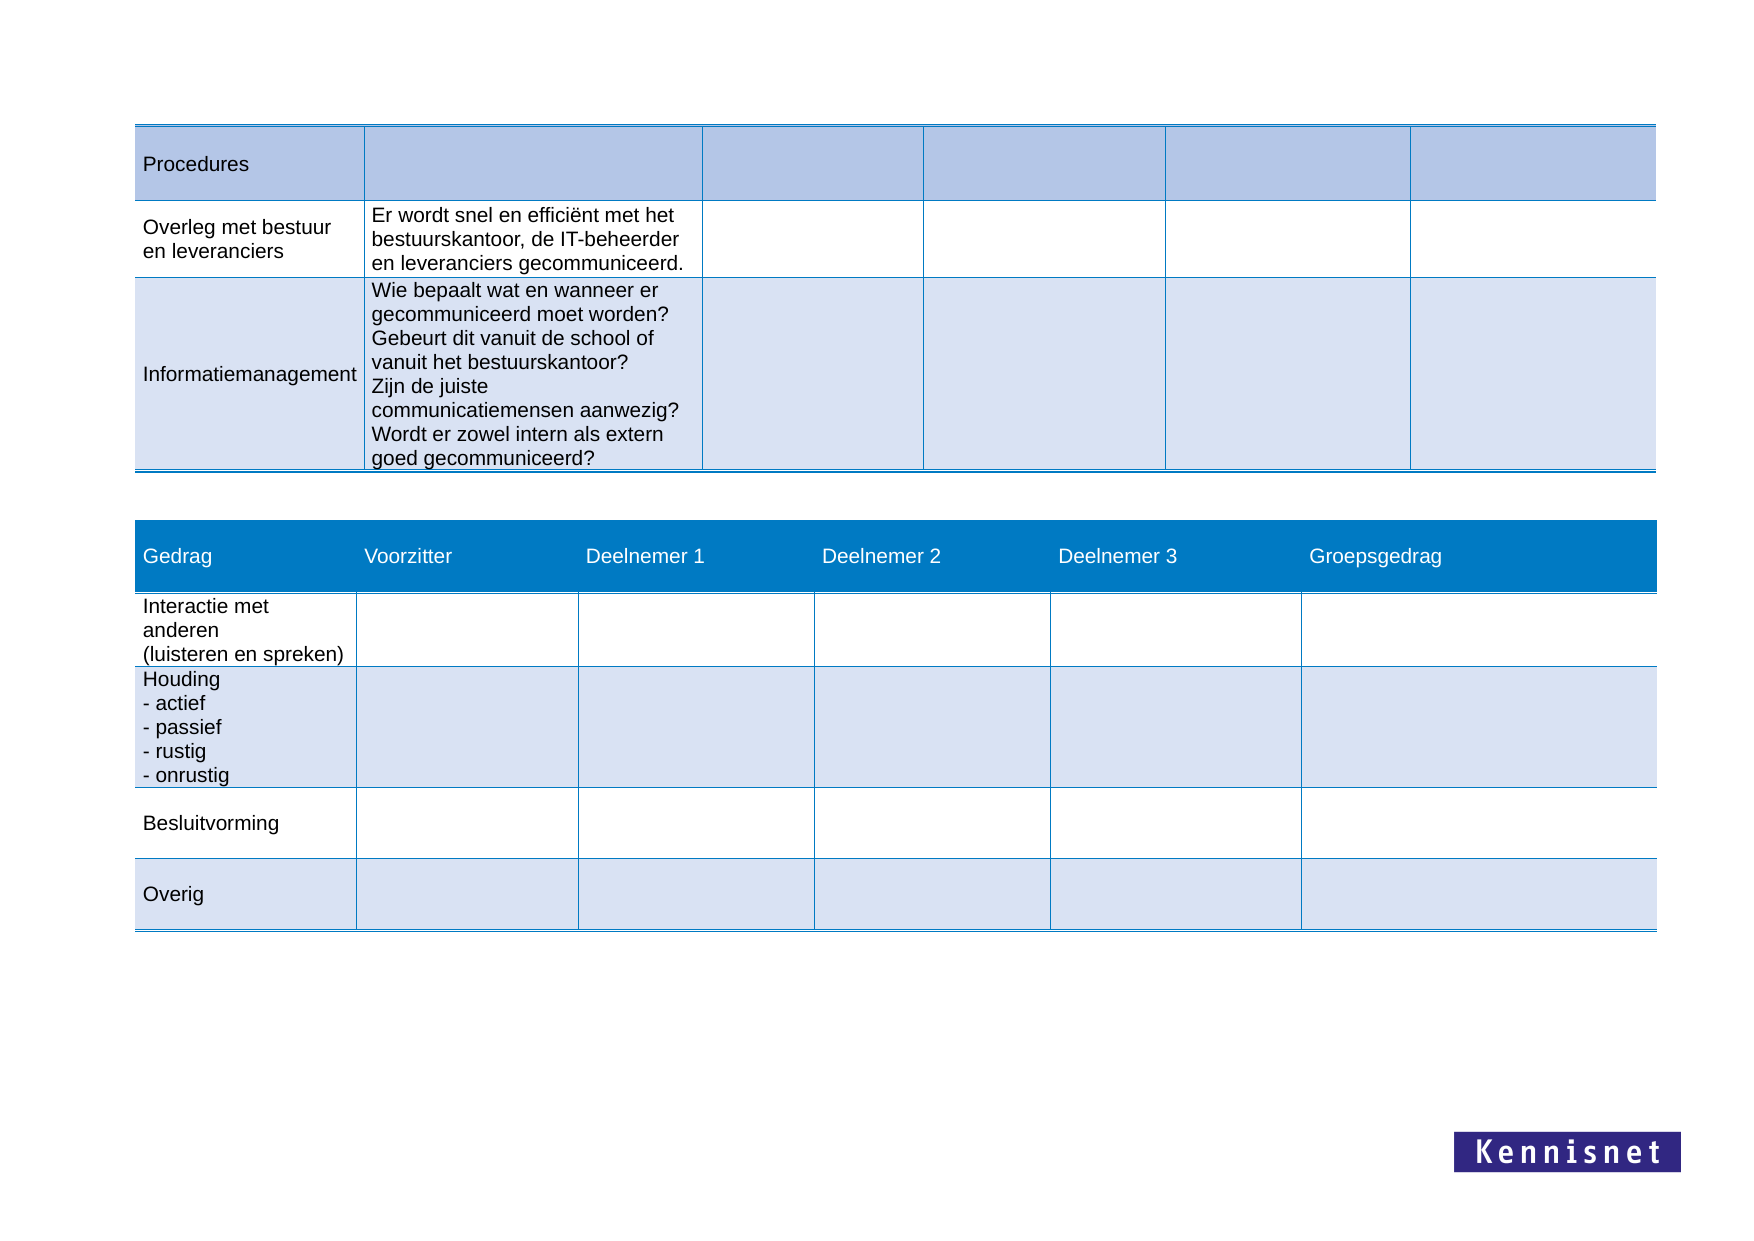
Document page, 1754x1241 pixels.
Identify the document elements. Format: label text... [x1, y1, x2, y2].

table_cell [1166, 278, 1410, 469]
table_cell Houding - actief - passief - rustig - onrustig [135, 667, 356, 787]
table_cell Besluitvorming [135, 788, 356, 858]
table_cell [579, 788, 814, 858]
table_cell [1051, 788, 1301, 858]
table_cell [357, 594, 578, 666]
table_cell [1166, 201, 1410, 277]
table_cell [703, 201, 923, 277]
table_cell Er wordt snel en efficiënt met het bestuurskantoor, de IT-beheerder en leveranciers gecommuniceerd. [365, 201, 702, 277]
table_header Deelnemer 3 [1051, 520, 1301, 591]
table_cell [579, 667, 814, 787]
table_cell Wie bepaalt wat en wanneer er gecommuniceerd moet worden? Gebeurt dit vanuit de school of vanuit het bestuurskantoor? Zijn de juiste communicatiemensen aanwezig? Wordt er zowel intern als extern goed gecommuniceerd? [365, 278, 702, 469]
table_cell [1051, 859, 1301, 929]
table_cell [815, 859, 1050, 929]
table_cell Overig [135, 859, 356, 929]
table_cell [357, 788, 578, 858]
table_header [365, 127, 702, 200]
table_cell [1411, 278, 1656, 469]
table_cell [1302, 594, 1657, 666]
table_cell [357, 859, 578, 929]
table_cell Overleg met bestuur en leveranciers [135, 201, 364, 277]
table_cell [579, 859, 814, 929]
table_cell [815, 788, 1050, 858]
table_header Groepsgedrag [1302, 520, 1657, 591]
table_cell Informatiemanagement [135, 278, 364, 469]
table_header [924, 127, 1165, 200]
table_cell [924, 278, 1165, 469]
table_cell [357, 667, 578, 787]
table_cell Interactie met anderen (luisteren en spreken) [135, 594, 356, 666]
table_cell [1302, 788, 1657, 858]
table_cell [703, 278, 923, 469]
table_cell [1302, 667, 1657, 787]
picture [1400, 1033, 1735, 1241]
table_header Deelnemer 2 [815, 520, 1050, 591]
table_header [1166, 127, 1410, 200]
table_cell [579, 594, 814, 666]
table_header Procedures [135, 127, 364, 200]
table_cell [924, 201, 1165, 277]
table_cell [815, 594, 1050, 666]
table_cell [1051, 667, 1301, 787]
table_header Deelnemer 1 [579, 520, 814, 591]
table_header Gedrag [135, 520, 356, 591]
table_cell [1411, 201, 1656, 277]
table_cell [815, 667, 1050, 787]
table_header [1411, 127, 1656, 200]
table_header Voorzitter [357, 520, 578, 591]
table_cell [1051, 594, 1301, 666]
table_header [703, 127, 923, 200]
table_cell [1302, 859, 1657, 929]
